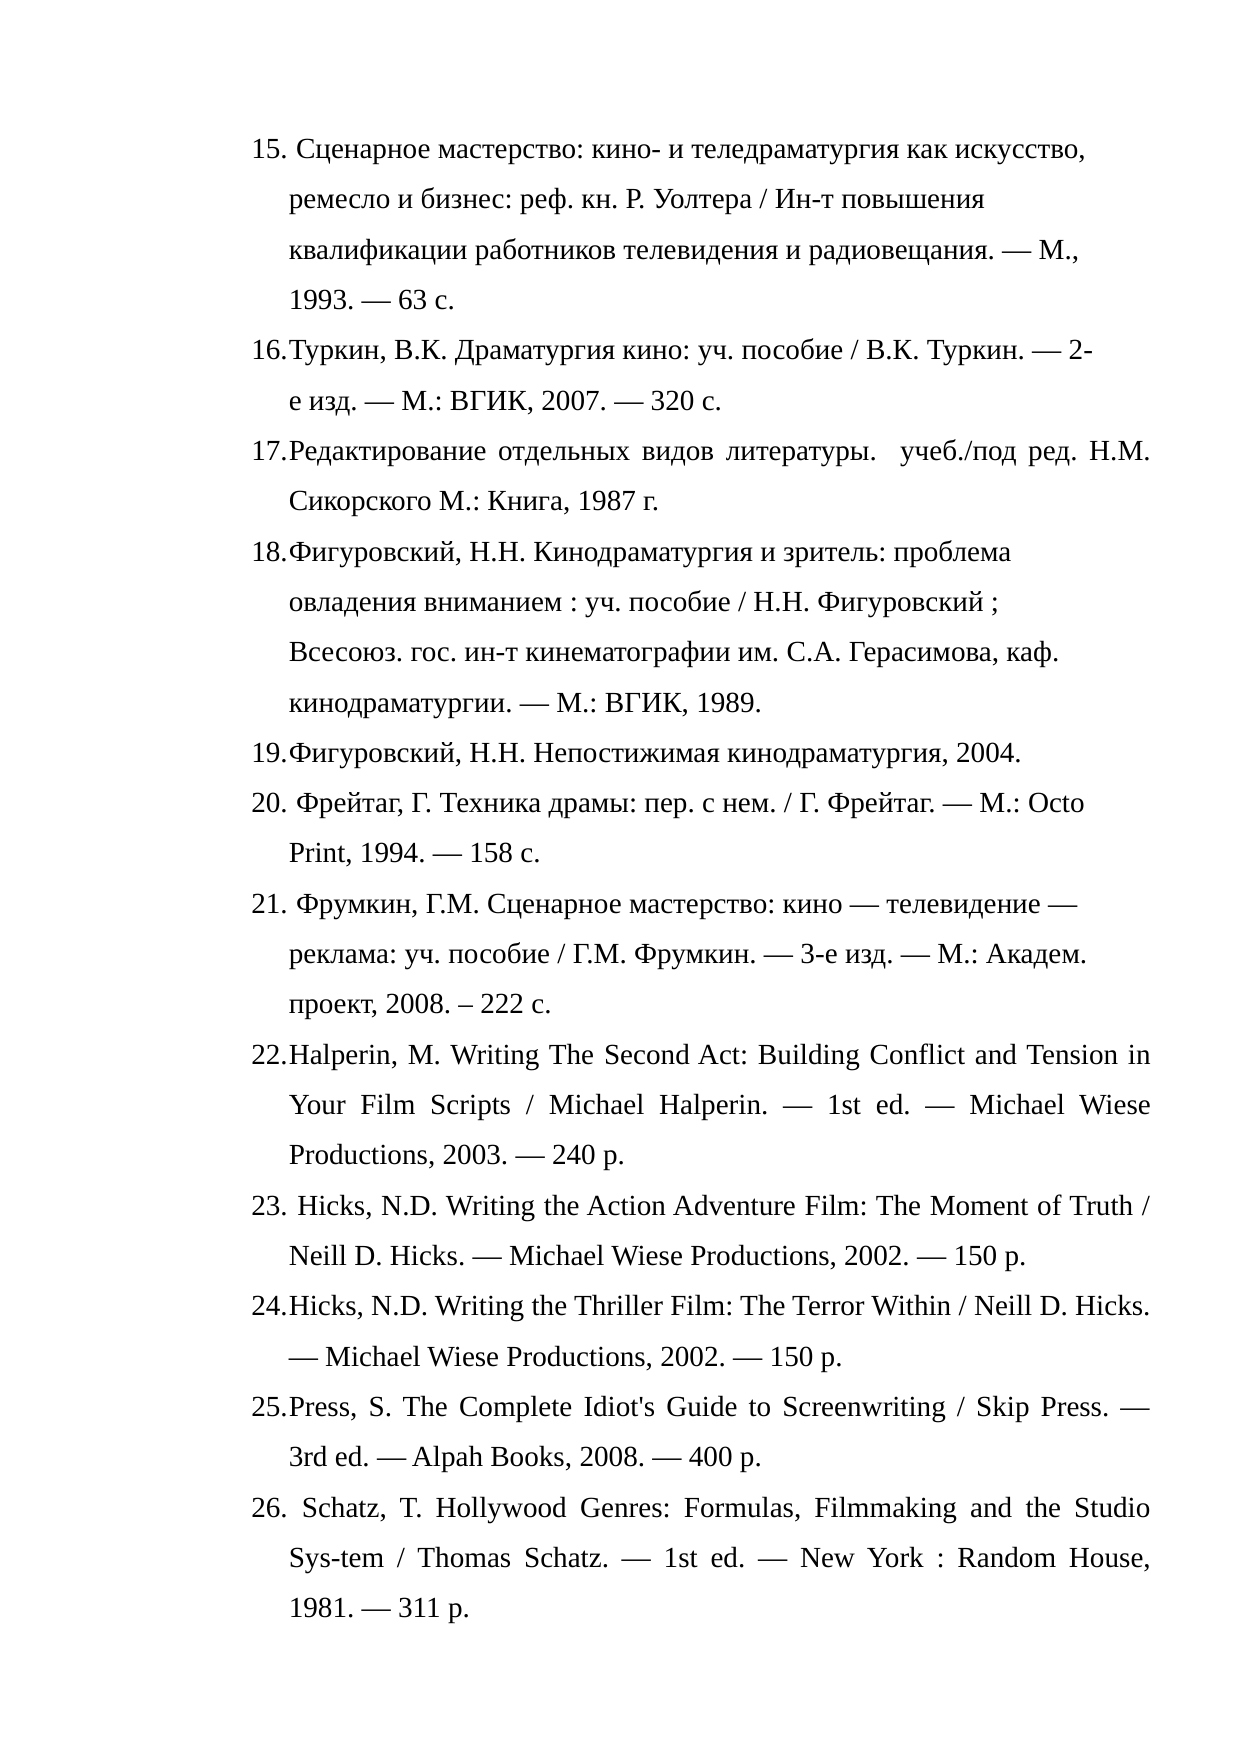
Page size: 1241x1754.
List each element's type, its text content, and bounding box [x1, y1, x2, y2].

list Schatz, T. Hollywood Genres: Formulas, Filmmaking and the Studio Sys-tem / Thomas Schatz. — 1st ed. — New York : Random House, 1981. — 311 p. [251, 1490, 1152, 1624]
list Фигуровский, Н.Н. Непостижимая кинодраматургия, 2004. [251, 735, 1103, 768]
list Фрумкин, Г.М. Сценарное мастерство: кино — телевидение — реклама: уч. пособие / Г.М. Фрумкин. — 3-е изд. — М.: Академ. проект, 2008. – 222 с. [251, 886, 1103, 1020]
list Сценарное мастерство: кино- и теледраматургия как искусство, ремесло и бизнес: реф. кн. Р. Уолтера / Ин-т повышения квалификации работников телевидения и радиовещания. — М., 1993. — 63 с. [251, 131, 1103, 316]
list Halperin, M. Writing The Second Act: Building Conflict and Tension in Your Film Scripts / Michael Halperin. — 1st ed. — Michael Wiese Productions, 2003. — 240 p. [251, 1037, 1152, 1171]
list Редактирование отдельных видов литературы. учеб./под ред. Н.М. Сикорского М.: Книга, 1987 г. [251, 433, 1152, 517]
list Hicks, N.D. Writing the Thriller Film: The Terror Within / Neill D. Hicks. — Michael Wiese Productions, 2002. — 150 p. [251, 1288, 1152, 1372]
list Фрейтаг, Г. Техника драмы: пер. с нем. / Г. Фрейтаг. — М.: Octo Print, 1994. — 158 c. [251, 785, 1103, 869]
list Press, S. The Complete Idiot's Guide to Screenwriting / Skip Press. — 3rd ed. — Alpah Books, 2008. — 400 p. [251, 1389, 1152, 1473]
list Hicks, N.D. Writing the Action Adventure Film: The Moment of Truth / Neill D. Hicks. — Michael Wiese Productions, 2002. — 150 p. [251, 1188, 1152, 1272]
list Туркин, В.К. Драматургия кино: уч. пособие / В.К. Туркин. — 2-е изд. — М.: ВГИК, 2007. — 320 с. [251, 332, 1103, 416]
list Фигуровский, Н.Н. Кинодраматургия и зритель: проблема овладения вниманием : уч. пособие / Н.Н. Фигуровский ; Всесоюз. гос. ин-т кинематографии им. С.А. Герасимова, каф. кинодраматургии. — М.: ВГИК, 1989. [251, 534, 1103, 718]
